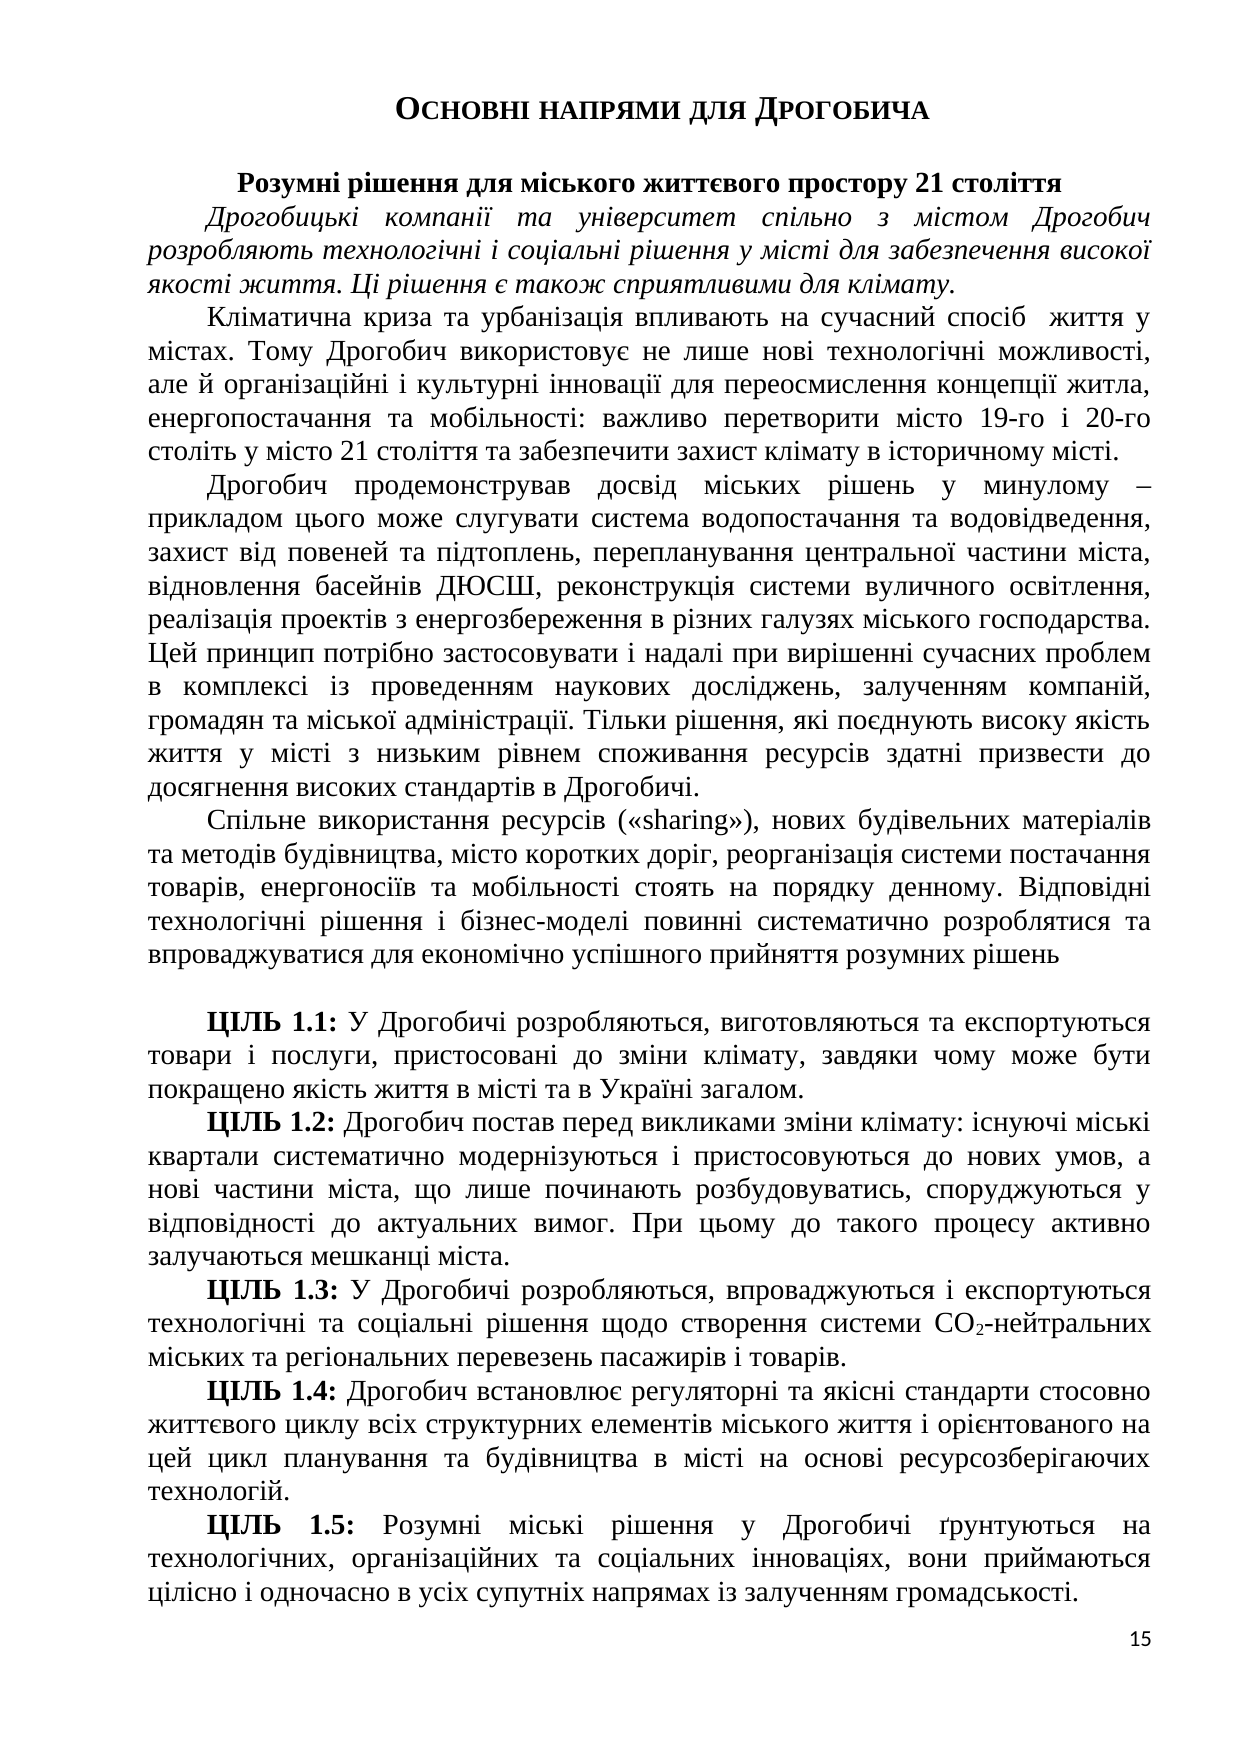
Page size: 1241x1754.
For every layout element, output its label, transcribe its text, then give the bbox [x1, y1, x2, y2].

text ЦІЛЬ 1.4: Дрогобич встановлює регуляторні та якісні стандарти стосовно життєвого циклу всіх структурних елементів міського життя і орієнтованого на цей цикл планування та будівництва в місті на основі ресурсозберігаючих технологій. [148, 1373, 1152, 1507]
text Розумні рішення для міського життєвого простору 21 століття [148, 165, 1152, 199]
text ЦІЛЬ 1.3: У Дрогобичі розробляються, впроваджуються і експортуються технологічні та соціальні рішення щодо створення системи CO2-нейтральних міських та регіональних перевезень пасажирів і товарів. [148, 1272, 1152, 1373]
text ЦІЛЬ 1.1: У Дрогобичі розробляються, виготовляються та експортуються товари і послуги, пристосовані до зміни клімату, завдяки чому може бути покращено якість життя в місті та в Україні загалом. [148, 1004, 1152, 1104]
text Основні напрями для Дрогобича [148, 88, 1152, 127]
text Дрогобич продемонстрував досвід міських рішень у минулому – прикладом цього може слугувати система водопостачання та водовідведення, захист від повеней та підтоплень, перепланування центральної частини міста, відновлення басейнів ДЮСШ, реконструкція системи вуличного освітлення, реалізація проектів з енергозбереження в різних галузях міського господарства. Цей принцип потрібно застосовувати і надалі при вирішенні сучасних проблем в комплексі із проведенням наукових досліджень, залученням компаній, громадян та міської адміністрації. Тільки рішення, які поєднують високу якість життя у місті з низьким рівнем споживання ресурсів здатні призвести до досягнення високих стандартів в Дрогобичі. [148, 467, 1152, 802]
text ЦІЛЬ 1.2: Дрогобич постав перед викликами зміни клімату: існуючі міські квартали систематично модернізуються і пристосовуються до нових умов, а нові частини міста, що лише починають розбудовуватись, споруджуються у відповідності до актуальних вимог. При цьому до такого процесу активно залучаються мешканці міста. [148, 1104, 1152, 1272]
text Спільне використання ресурсів («sharing»), нових будівельних матеріалів та методів будівництва, місто коротких доріг, реорганізація системи постачання товарів, енергоносіїв та мобільності стоять на порядку денному. Відповідні технологічні рішення і бізнес-моделі повинні систематично розроблятися та впроваджуватися для економічно успішного прийняття розумних рішень [148, 802, 1152, 970]
text Кліматична криза та урбанізація впливають на сучасний спосіб життя у містах. Тому Дрогобич використовує не лише нові технологічні можливості, але й організаційні і культурні інновації для переосмислення концепції житла, енергопостачання та мобільності: важливо перетворити місто 19-го і 20-го століть у місто 21 століття та забезпечити захист клімату в історичному місті. [148, 299, 1152, 467]
text ЦІЛЬ 1.5: Розумні міські рішення у Дрогобичі ґрунтуються на технологічних, організаційних та соціальних інноваціях, вони приймаються цілісно і одночасно в усіх супутніх напрямах із залученням громадськості. [148, 1507, 1152, 1607]
text Дрогобицькі компанії та університет спільно з містом Дрогобич розробляють технологічні і соціальні рішення у місті для забезпечення високої якості життя. Ці рішення є також сприятливими для клімату. [148, 199, 1152, 299]
